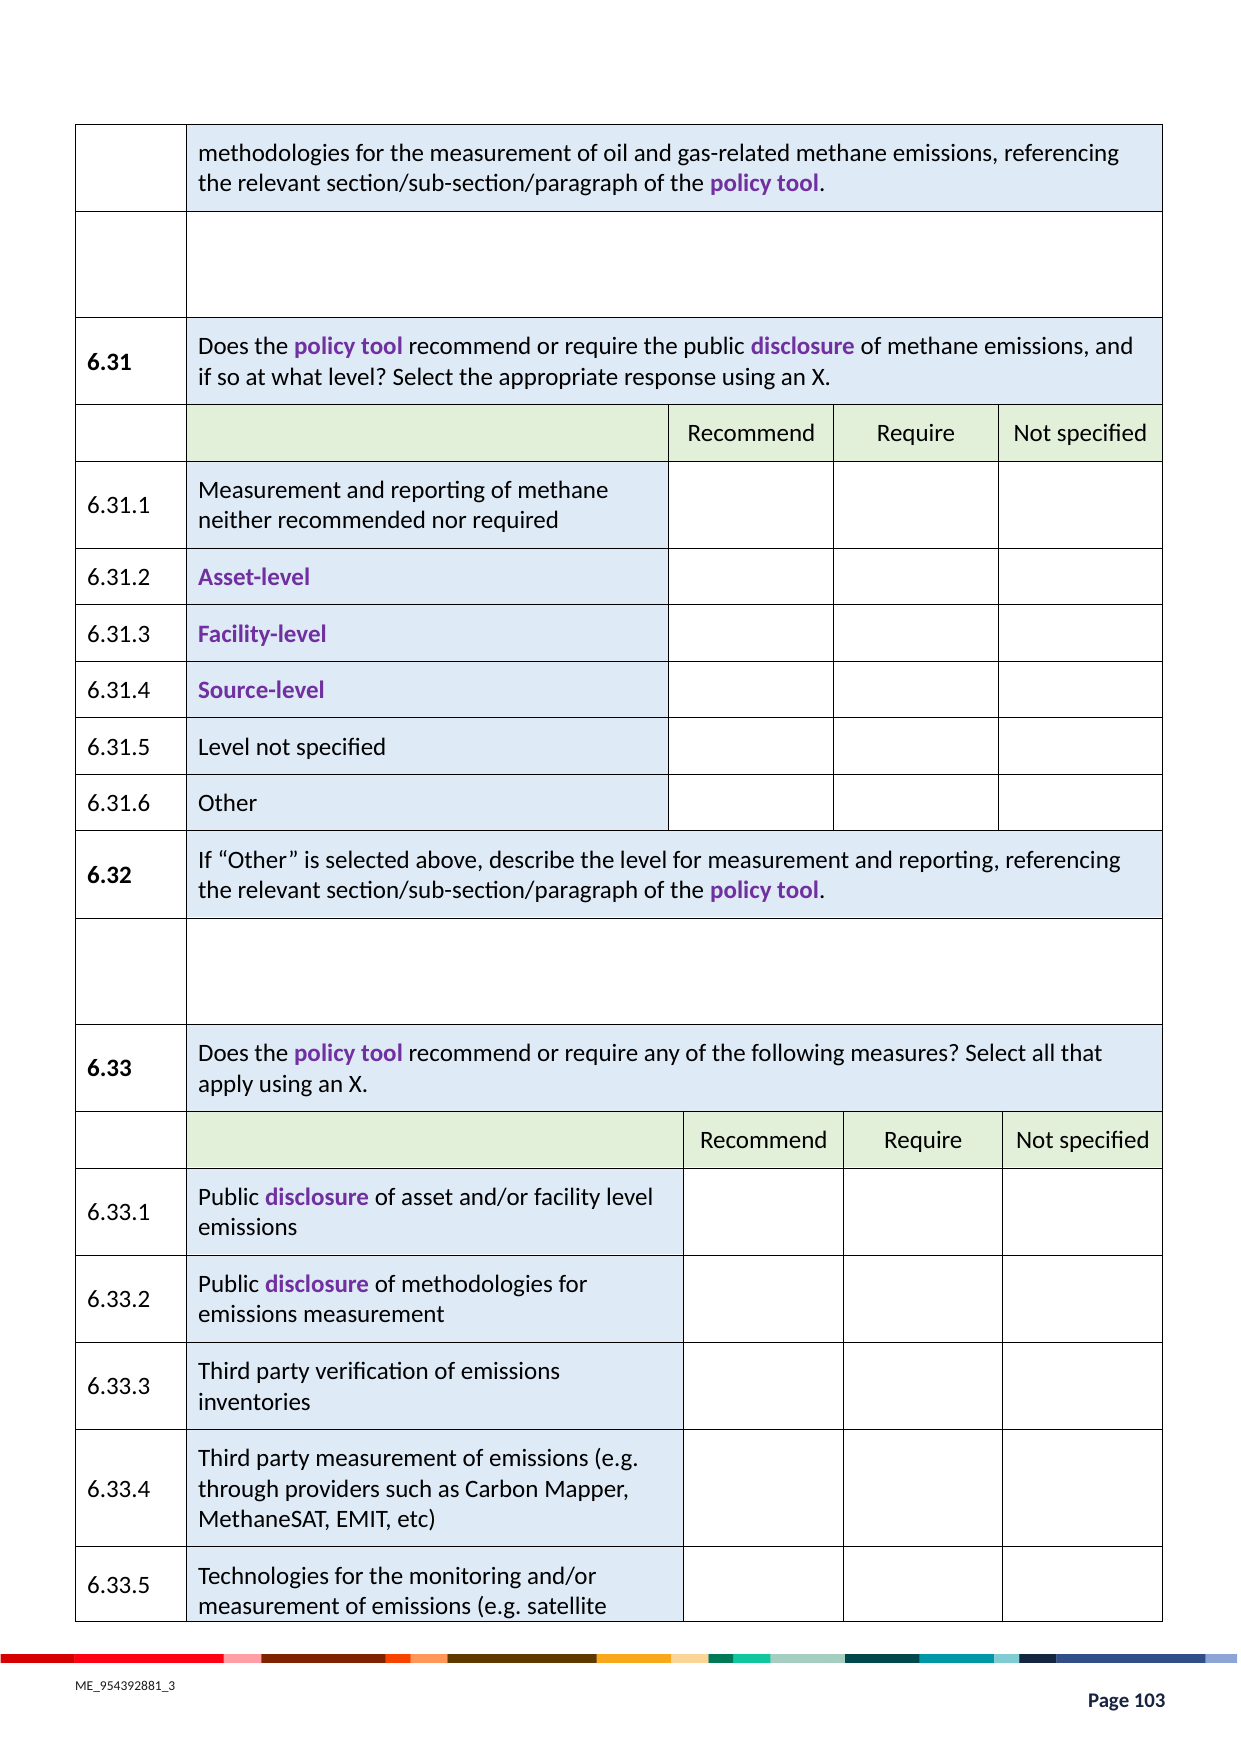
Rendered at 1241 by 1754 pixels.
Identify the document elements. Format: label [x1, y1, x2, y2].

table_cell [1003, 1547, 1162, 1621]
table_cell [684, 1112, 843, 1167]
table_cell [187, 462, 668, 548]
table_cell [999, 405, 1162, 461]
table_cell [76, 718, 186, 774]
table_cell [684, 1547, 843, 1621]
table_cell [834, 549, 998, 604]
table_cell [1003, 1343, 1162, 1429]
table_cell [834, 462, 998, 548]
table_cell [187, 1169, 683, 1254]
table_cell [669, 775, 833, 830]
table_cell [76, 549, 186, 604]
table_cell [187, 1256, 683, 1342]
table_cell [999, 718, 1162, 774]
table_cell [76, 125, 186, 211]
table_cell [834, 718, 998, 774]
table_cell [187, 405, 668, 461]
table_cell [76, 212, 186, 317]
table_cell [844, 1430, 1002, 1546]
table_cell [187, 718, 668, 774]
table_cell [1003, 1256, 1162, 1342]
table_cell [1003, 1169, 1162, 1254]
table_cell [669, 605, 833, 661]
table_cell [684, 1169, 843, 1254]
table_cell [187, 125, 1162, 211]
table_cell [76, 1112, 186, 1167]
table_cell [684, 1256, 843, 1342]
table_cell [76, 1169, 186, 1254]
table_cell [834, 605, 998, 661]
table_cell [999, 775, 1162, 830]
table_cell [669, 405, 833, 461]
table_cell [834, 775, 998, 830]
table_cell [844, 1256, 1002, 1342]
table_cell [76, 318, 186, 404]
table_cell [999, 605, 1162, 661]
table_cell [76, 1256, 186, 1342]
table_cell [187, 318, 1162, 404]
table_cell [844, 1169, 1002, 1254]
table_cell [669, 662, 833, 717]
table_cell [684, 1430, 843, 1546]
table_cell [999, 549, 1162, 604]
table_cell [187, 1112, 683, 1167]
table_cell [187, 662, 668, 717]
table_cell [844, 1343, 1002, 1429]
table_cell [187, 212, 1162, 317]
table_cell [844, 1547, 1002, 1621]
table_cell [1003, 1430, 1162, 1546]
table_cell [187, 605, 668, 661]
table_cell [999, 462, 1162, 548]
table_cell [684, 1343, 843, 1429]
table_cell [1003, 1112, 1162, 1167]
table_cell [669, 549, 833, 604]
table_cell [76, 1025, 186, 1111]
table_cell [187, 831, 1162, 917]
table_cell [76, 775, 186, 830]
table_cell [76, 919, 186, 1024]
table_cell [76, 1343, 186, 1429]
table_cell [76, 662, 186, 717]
picture [0, 1654, 1236, 1663]
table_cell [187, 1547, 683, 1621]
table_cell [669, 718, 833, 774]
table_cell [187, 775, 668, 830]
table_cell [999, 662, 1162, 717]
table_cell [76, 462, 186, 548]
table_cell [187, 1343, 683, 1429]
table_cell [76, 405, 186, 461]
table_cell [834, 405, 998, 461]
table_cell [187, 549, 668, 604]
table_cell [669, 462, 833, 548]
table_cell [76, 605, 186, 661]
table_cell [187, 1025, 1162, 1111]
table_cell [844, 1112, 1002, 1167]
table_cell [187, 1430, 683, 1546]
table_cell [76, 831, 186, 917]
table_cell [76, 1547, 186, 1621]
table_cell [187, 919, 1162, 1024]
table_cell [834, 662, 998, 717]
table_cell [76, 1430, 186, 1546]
